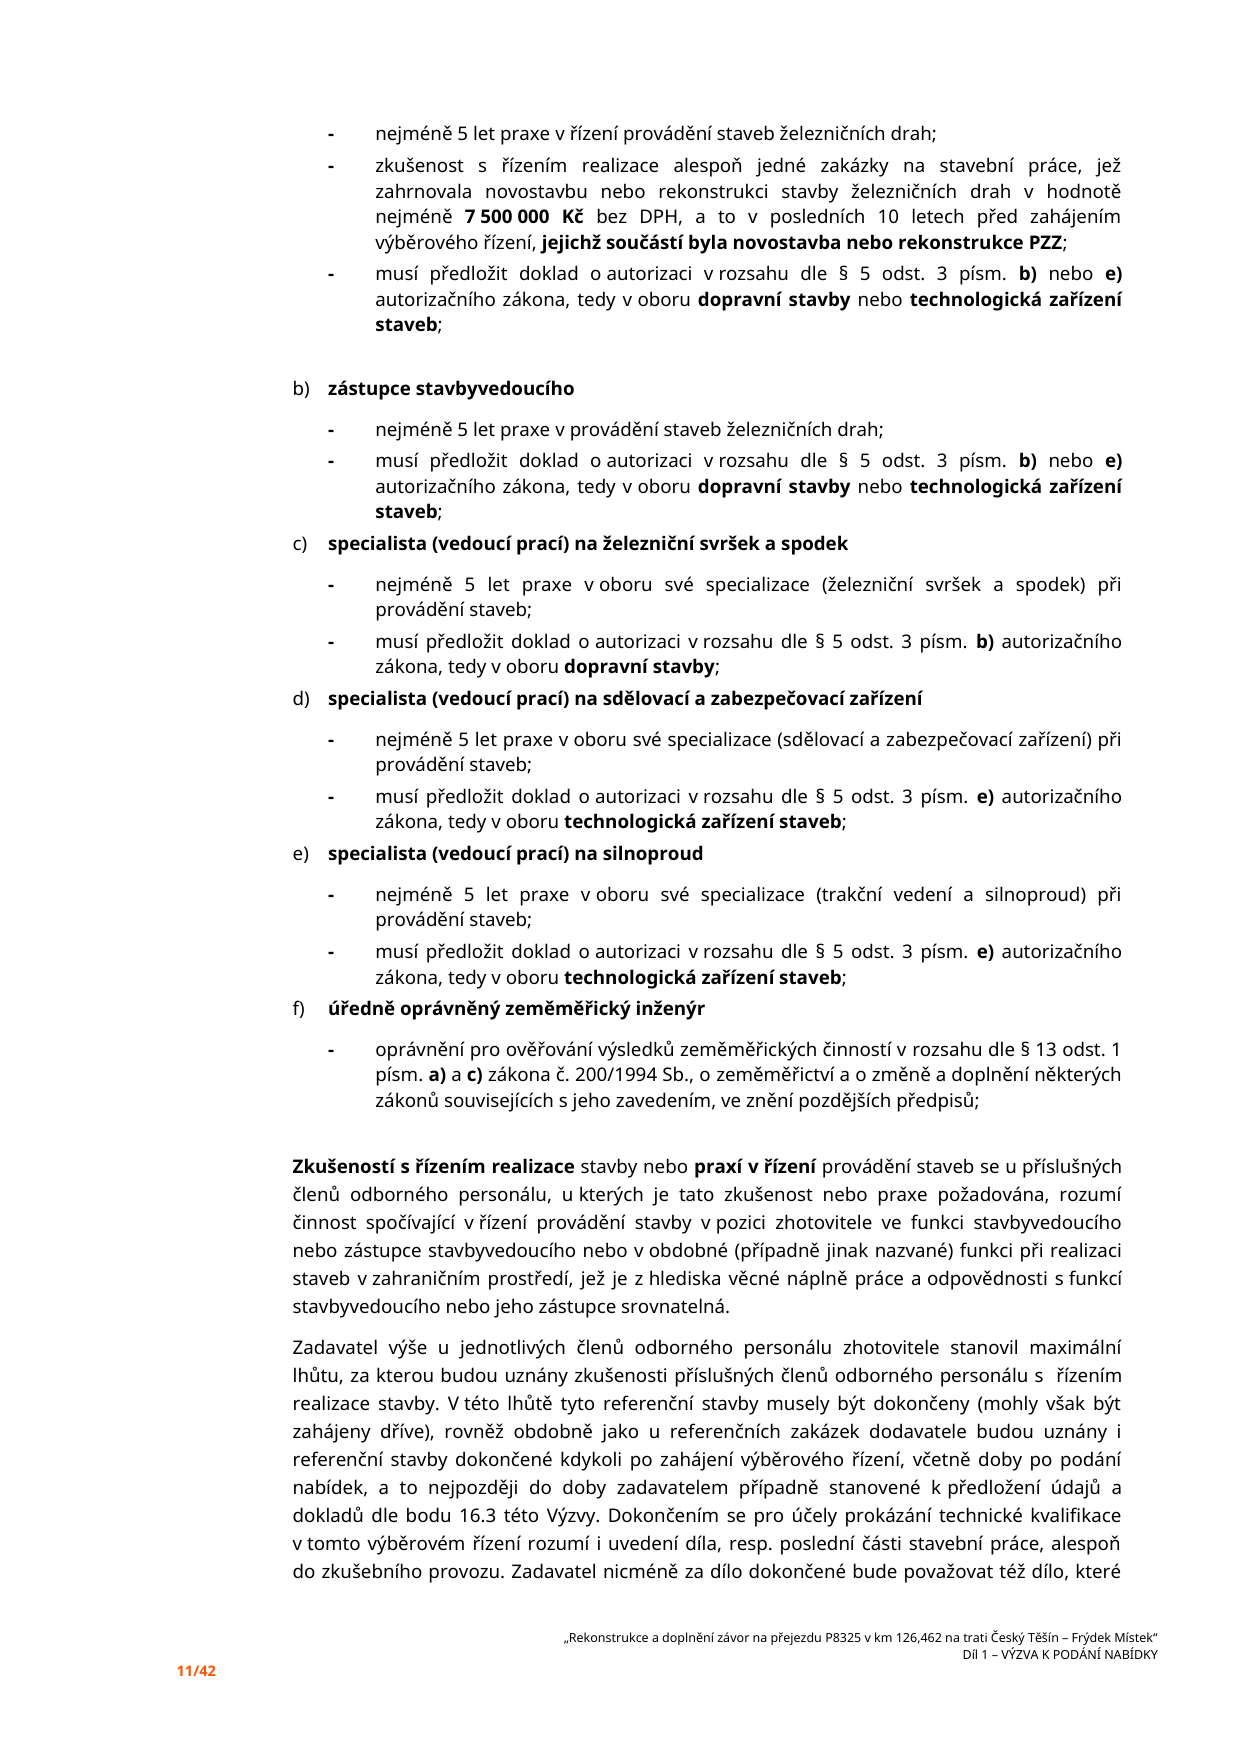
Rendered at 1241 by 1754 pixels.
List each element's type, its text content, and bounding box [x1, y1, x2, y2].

text musí předložit doklad o autorizaci v rozsahu dle § 5 odst. 3 písm. b) autorizačního zákona, tedy v oboru dopravní stavby; [328, 628, 1122, 679]
text specialista (vedoucí prací) na silnoproud [292, 841, 1122, 866]
text musí předložit doklad o autorizaci v rozsahu dle § 5 odst. 3 písm. b) nebo e) autorizačního zákona, tedy v oboru dopravní stavby nebo technologická zařízení staveb; [328, 448, 1122, 524]
text nejméně 5 let praxe v provádění staveb železničních drah; [328, 416, 1122, 441]
text musí předložit doklad o autorizaci v rozsahu dle § 5 odst. 3 písm. e) autorizačního zákona, tedy v oboru technologická zařízení staveb; [328, 938, 1122, 989]
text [292, 1334, 1122, 1584]
text specialista (vedoucí prací) na sdělovací a zabezpečovací zařízení [292, 686, 1122, 711]
text nejméně 5 let praxe v oboru své specializace (železniční svršek a spodek) při provádění staveb; [328, 571, 1122, 622]
text oprávnění pro ověřování výsledků zeměměřických činností v rozsahu dle § 13 odst. 1 písm. a) a c) zákona č. 200/1994 Sb., o zeměměřictví a o změně a doplnění některých zákonů souvisejících s jeho zavedením, ve znění pozdějších předpisů; [328, 1036, 1122, 1113]
text specialista (vedoucí prací) na železniční svršek a spodek [292, 530, 1122, 556]
text nejméně 5 let praxe v oboru své specializace (sdělovací a zabezpečovací zařízení) při provádění staveb; [328, 726, 1122, 777]
text musí předložit doklad o autorizaci v rozsahu dle § 5 odst. 3 písm. e) autorizačního zákona, tedy v oboru technologická zařízení staveb; [328, 783, 1122, 834]
text zástupce stavbyvedoucího [292, 375, 1122, 401]
text musí předložit doklad o autorizaci v rozsahu dle § 5 odst. 3 písm. b) nebo e) autorizačního zákona, tedy v oboru dopravní stavby nebo technologická zařízení staveb; [328, 261, 1122, 337]
text nejméně 5 let praxe v oboru své specializace (trakční vedení a silnoproud) při provádění staveb; [328, 881, 1122, 932]
text úředně oprávněný zeměměřický inženýr [292, 996, 1122, 1021]
text Zkušeností s řízením realizace stavby nebo praxí v řízení provádění staveb se u příslušných členů odborného personálu, u kterých je tato zkušenost nebo praxe požadována, rozumí činnost spočívající v řízení provádění stavby v pozici zhotovitele ve funkci stavbyvedoucího nebo zástupce stavbyvedoucího nebo v obdobné (případně jinak nazvané) funkci při realizaci staveb v zahraničním prostředí, jež je z hlediska věcné náplně práce a odpovědnosti s funkcí stavbyvedoucího nebo jeho zástupce srovnatelná. [292, 1153, 1122, 1319]
text nejméně 5 let praxe v řízení provádění staveb železničních drah; [328, 121, 1122, 146]
text zkušenost s řízením realizace alespoň jedné zakázky na stavební práce, jež zahrnovala novostavbu nebo rekonstrukci stavby železničních drah v hodnotě nejméně 7 500 000 Kč bez DPH, a to v posledních 10 letech před zahájením výběrového řízení, jejichž součástí byla novostavba nebo rekonstrukce PZZ; [328, 152, 1122, 254]
